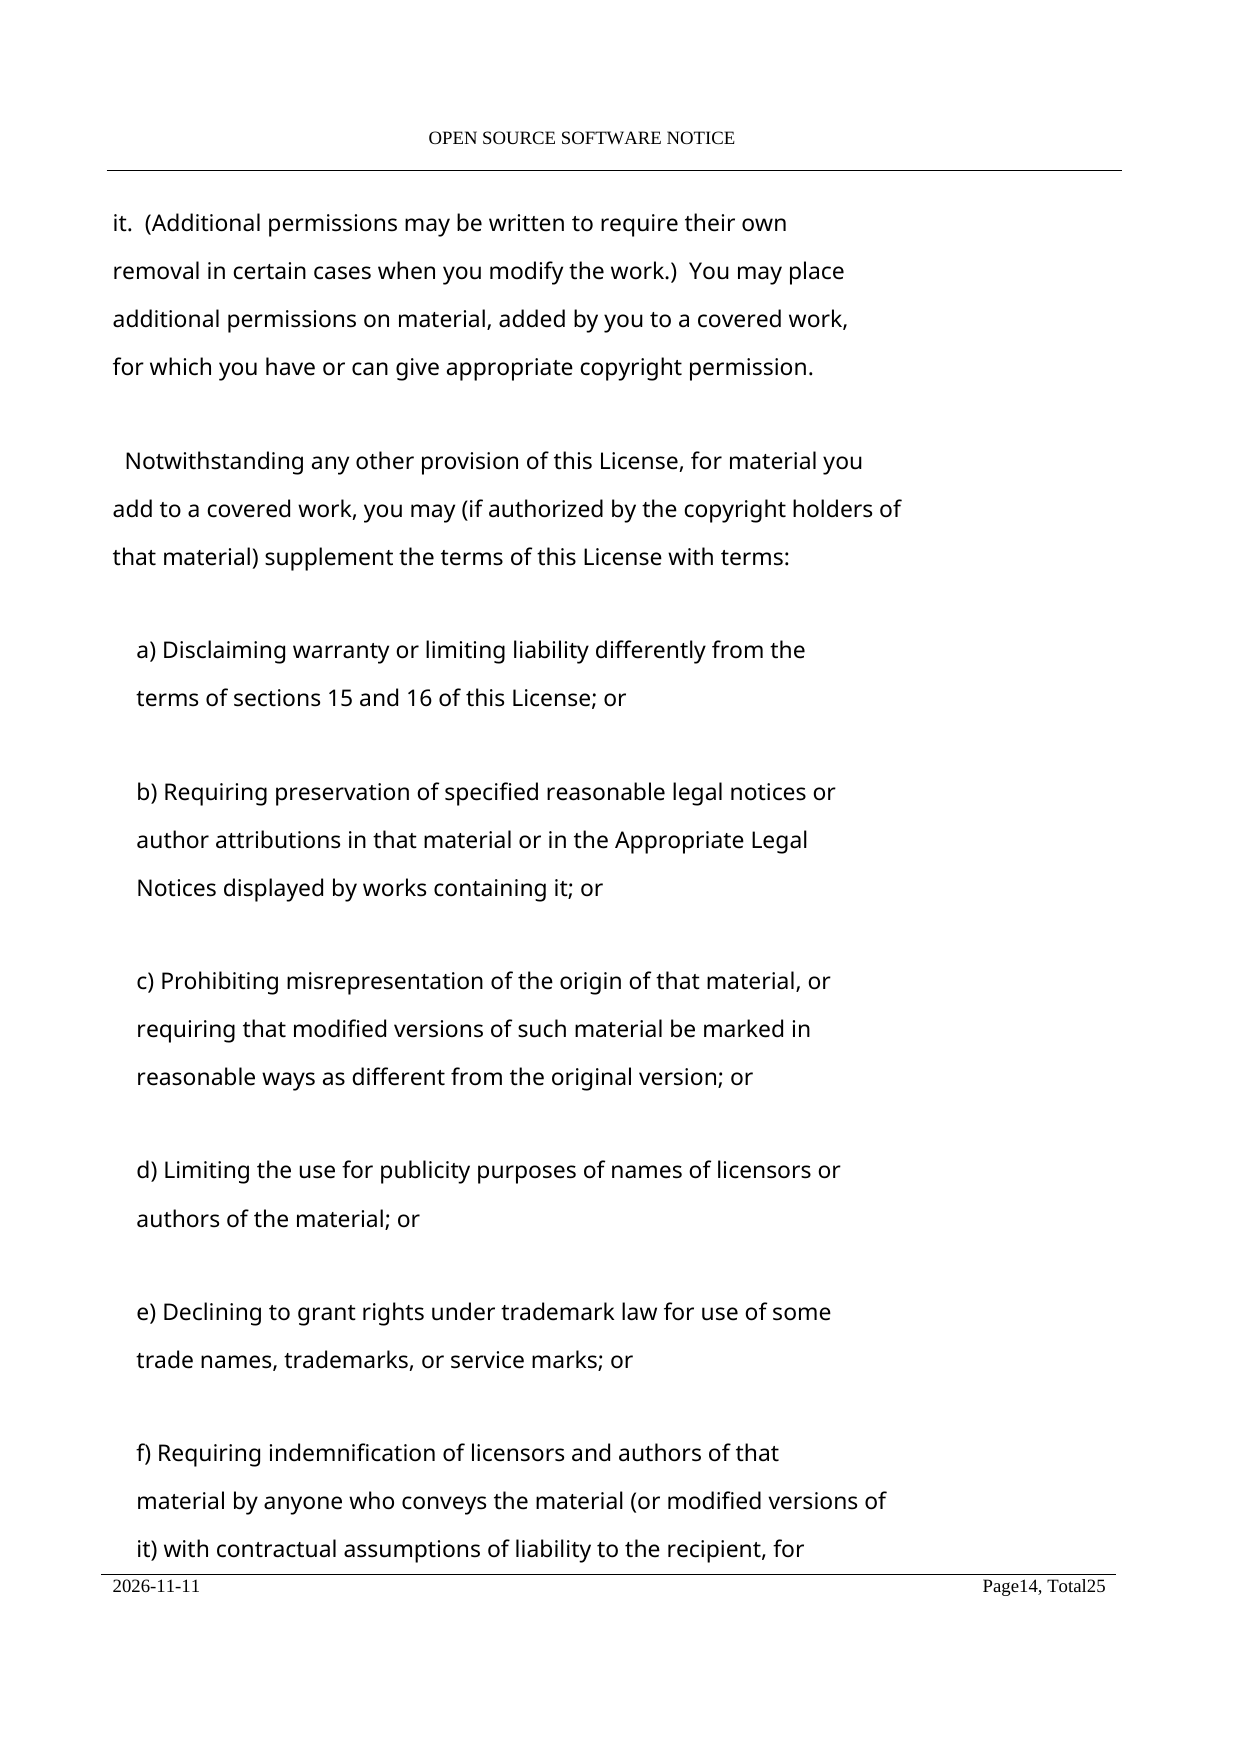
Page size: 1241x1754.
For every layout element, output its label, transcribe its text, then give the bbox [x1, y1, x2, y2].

text f) Requiring indemnification of licensors and authors of that [112, 1436, 1128, 1469]
text author attributions in that material or in the Appropriate Legal [112, 823, 1128, 855]
text authors of the material; or [112, 1202, 1128, 1234]
text d) Limiting the use for publicity purposes of names of licensors or [112, 1154, 1128, 1186]
text e) Declining to grant rights under trademark law for use of some [112, 1295, 1128, 1328]
text for which you have or can give appropriate copyright permission. [112, 351, 1128, 383]
text reasonable ways as different from the original version; or [112, 1061, 1128, 1093]
text a) Disclaiming warranty or limiting liability differently from the [112, 633, 1128, 666]
text it) with contractual assumptions of liability to the recipient, for [112, 1533, 1128, 1565]
text requiring that modified versions of such material be marked in [112, 1012, 1128, 1045]
text trade names, trademarks, or service marks; or [112, 1343, 1128, 1376]
text material by anyone who conveys the material (or modified versions of [112, 1484, 1128, 1517]
text Notices displayed by works containing it; or [112, 871, 1128, 903]
text terms of sections 15 and 16 of this License; or [112, 682, 1128, 714]
text that material) supplement the terms of this License with terms: [112, 540, 1128, 573]
text Notwithstanding any other provision of this License, for material you [112, 444, 1128, 476]
text it. (Additional permissions may be written to require their own [112, 206, 1128, 239]
text c) Prohibiting misrepresentation of the origin of that material, or [112, 964, 1128, 997]
text b) Requiring preservation of specified reasonable legal notices or [112, 775, 1128, 807]
text add to a covered work, you may (if authorized by the copyright holders of [112, 492, 1128, 524]
text additional permissions on material, added by you to a covered work, [112, 303, 1128, 335]
text removal in certain cases when you modify the work.) You may place [112, 254, 1128, 287]
